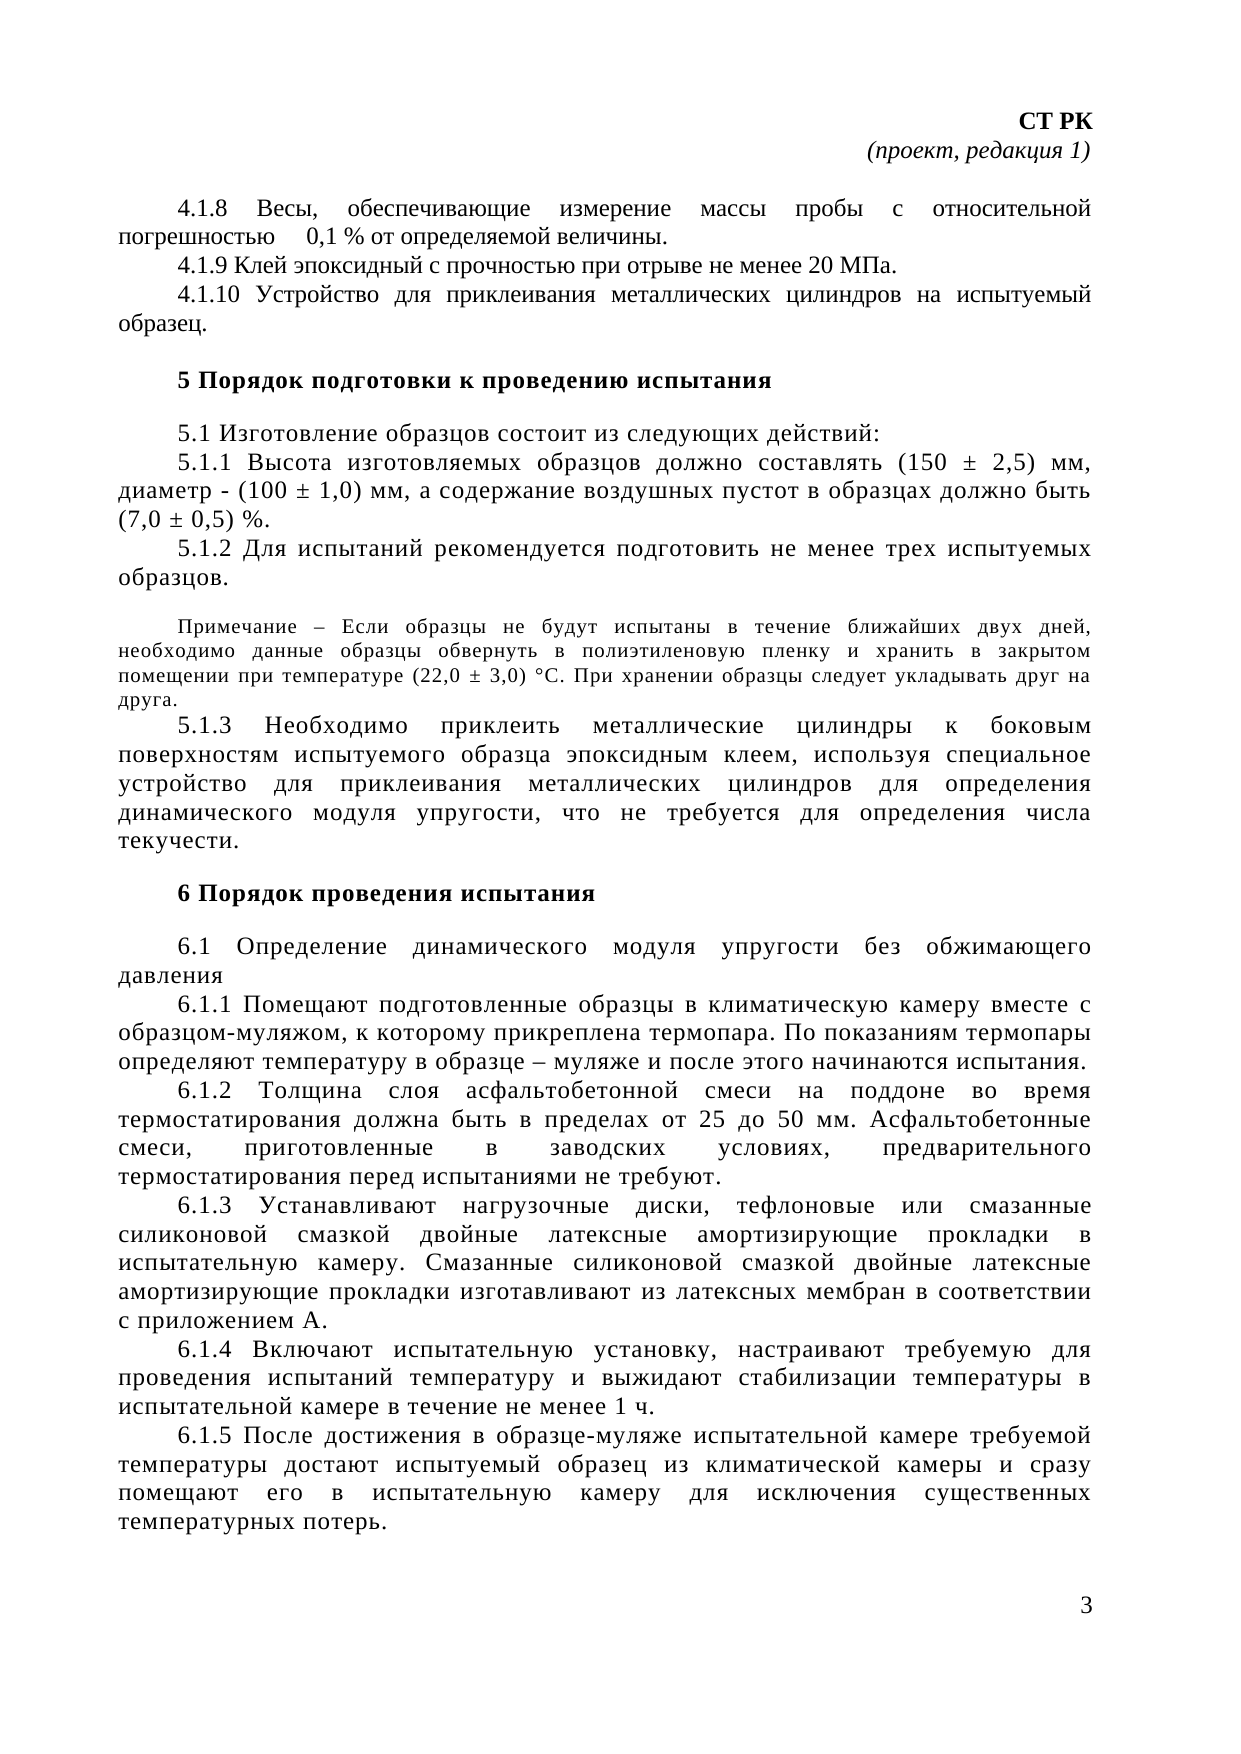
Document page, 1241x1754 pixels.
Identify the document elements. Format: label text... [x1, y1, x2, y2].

text 4.1.8 Весы, обеспечивающие измерение массы пробы с относительной погрешностью 0,1 % от определяемой величины. [118, 193, 1092, 250]
text 6.1.1 Помещают подготовленные образцы в климатическую камеру вместе с образцом-муляжом, к которому прикреплена термопара. По показаниям термопары определяют температуру в образце – муляже и после этого начинаются испытания. [118, 989, 1092, 1075]
text 6.1.4 Включают испытательную установку, настраивают требуемую для проведения испытаний температуру и выжидают стабилизации температуры в испытательной камере в течение не менее 1 ч. [118, 1334, 1092, 1420]
text 6.1.2 Толщина слоя асфальтобетонной смеси на поддоне во время термостатирования должна быть в пределах от 25 до 50 мм. Асфальтобетонные смеси, приготовленные в заводских условиях, предварительного термостатирования перед испытаниями не требуют. [118, 1075, 1092, 1190]
text 6.1.3 Устанавливают нагрузочные диски, тефлоновые или смазанные силиконовой смазкой двойные латексные амортизирующие прокладки в испытательную камеру. Смазанные силиконовой смазкой двойные латексные амортизирующие прокладки изготавливают из латексных мембран в соответствии с приложением А. [118, 1190, 1092, 1334]
text 6.1 Определение динамического модуля упругости без обжимающего давления [118, 931, 1092, 989]
text 4.1.9 Клей эпоксидный с прочностью при отрыве не менее 20 МПа. [118, 250, 1092, 279]
text 4.1.10 Устройство для приклеивания металлических цилиндров на испытуемый образец. [118, 279, 1092, 336]
text 5.1 Изготовление образцов состоит из следующих действий: [118, 418, 1092, 447]
text 5 Порядок подготовки к проведению испытания [118, 365, 1092, 394]
text 6.1.5 После достижения в образце-муляже испытательной камере требуемой температуры достают испытуемый образец из климатической камеры и сразу помещают его в испытательную камеру для исключения существенных температурных потерь. [118, 1420, 1092, 1535]
text Примечание – Если образцы не будут испытаны в течение ближайших двух дней, необходимо данные образцы обвернуть в полиэтиленовую пленку и хранить в закрытом помещении при температуре (22,0 ± 3,0) °С. При хранении образцы следует укладывать друг на друга. [118, 614, 1092, 711]
text 6 Порядок проведения испытания [118, 878, 1092, 907]
text 5.1.3 Необходимо приклеить металлические цилиндры к боковым поверхностям испытуемого образца эпоксидным клеем, используя специальное устройство для приклеивания металлических цилиндров для определения динамического модуля упругости, что не требуется для определения числа текучести. [118, 711, 1092, 854]
text 5.1.2 Для испытаний рекомендуется подготовить не менее трех испытуемых образцов. [118, 533, 1092, 590]
text 5.1.1 Высота изготовляемых образцов должно составлять (150 ± 2,5) мм, диаметр - (100 ± 1,0) мм, а содержание воздушных пустот в образцах должно быть (7,0 ± 0,5) %. [118, 447, 1092, 533]
